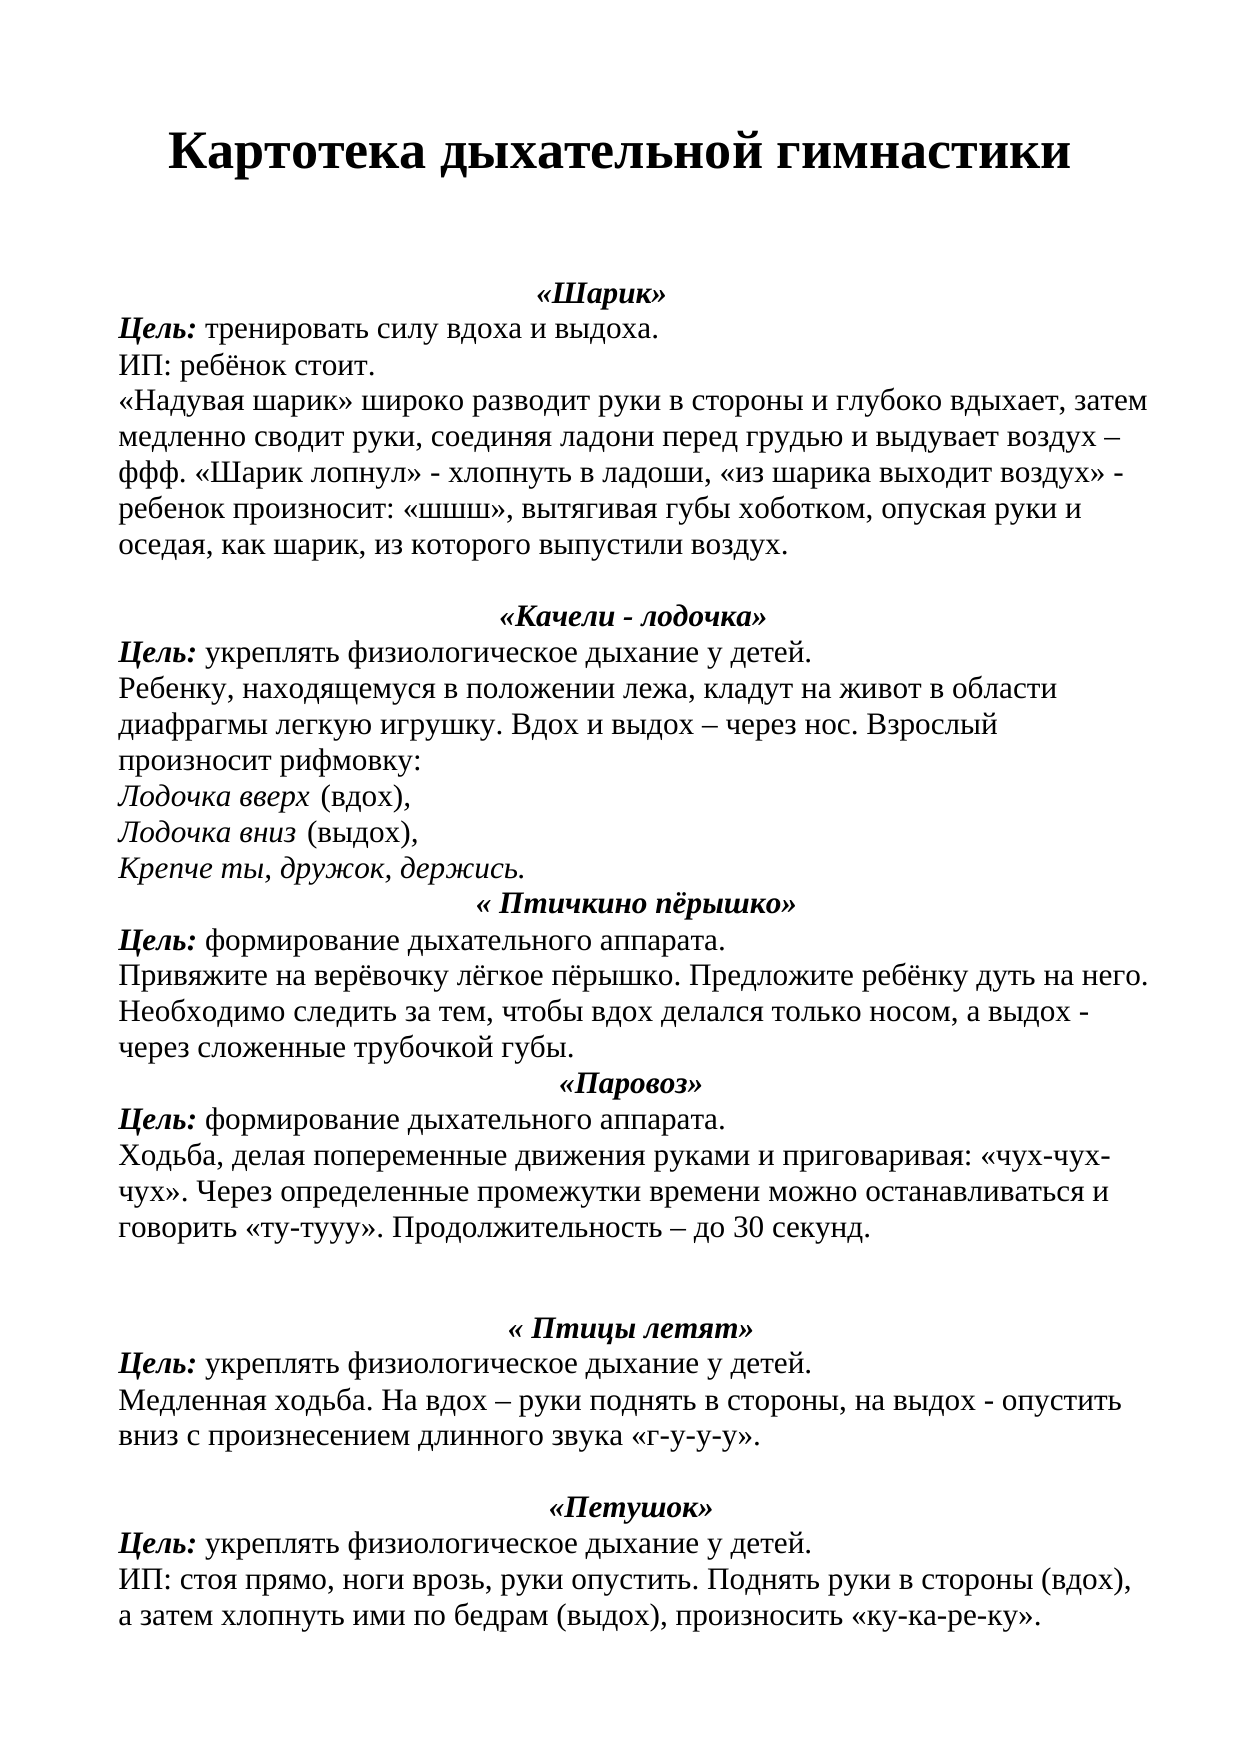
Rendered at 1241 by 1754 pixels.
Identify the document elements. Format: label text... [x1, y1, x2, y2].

text Цель: укреплять физиологическое дыхание у детей. [118, 1524, 1152, 1560]
text «Паровоз» [118, 1064, 1152, 1100]
text ИП: стоя прямо, ноги врозь, руки опустить. Поднять руки в стороны (вдох), а затем хлопнуть ими по бедрам (выдох), произносить «ку-ка-ре-ку». [118, 1560, 1152, 1632]
text «Надувая шарик» широко разводит руки в стороны и глубоко вдыхает, затем медленно сводит руки, соединяя ладони перед грудью и выдувает воздух – ффф. «Шарик лопнул» - хлопнуть в ладоши, «из шарика выходит воздух» - ребенок произносит: «шшш», вытягивая губы хоботком, опуская руки и оседая, как шарик, из которого выпустили воздух. [118, 382, 1152, 561]
text Цель: тренировать силу вдоха и выдоха. [118, 310, 1152, 346]
text ИП: ребёнок стоит. [118, 346, 1152, 382]
text Цель: укреплять физиологическое дыхание у детей. [118, 633, 1152, 669]
text Цель: укреплять физиологическое дыхание у детей. [118, 1345, 1152, 1381]
text Картотека дыхательной гимнастики [59, 118, 1181, 180]
text « Птицы летят» [118, 1309, 1152, 1345]
text Цель: формирование дыхательного аппарата. [118, 921, 1152, 957]
text Медленная ходьба. На вдох – руки поднять в стороны, на выдох - опустить вниз с произнесением длинного звука «г-у-у-у». [118, 1381, 1152, 1453]
text Ходьба, делая попеременные движения руками и приговаривая: «чух-чух-чух». Через определенные промежутки времени можно останавливаться и говорить «ту-тууу». Продолжительность – до 30 секунд. [118, 1136, 1152, 1244]
text «Петушок» [118, 1488, 1152, 1524]
text Лодочка вниз (выдох), Крепче ты, дружок, держись. [118, 813, 1152, 885]
text «Шарик» [29, 274, 1181, 310]
text Лодочка вверх (вдох), [118, 777, 1152, 813]
text Ребенку, находящемуся в положении лежа, кладут на живот в области диафрагмы легкую игрушку. Вдох и выдох – через нос. Взрослый произносит рифмовку: [118, 669, 1152, 777]
text Цель: формирование дыхательного аппарата. [118, 1100, 1152, 1136]
text «Качели - лодочка» [118, 597, 1152, 633]
text « Птичкино пёрышко» [118, 885, 1152, 921]
text Привяжите на верёвочку лёгкое пёрышко. Предложите ребёнку дуть на него. Необходимо следить за тем, чтобы вдох делался только носом, а выдох - через сложенные трубочкой губы. [118, 957, 1152, 1064]
